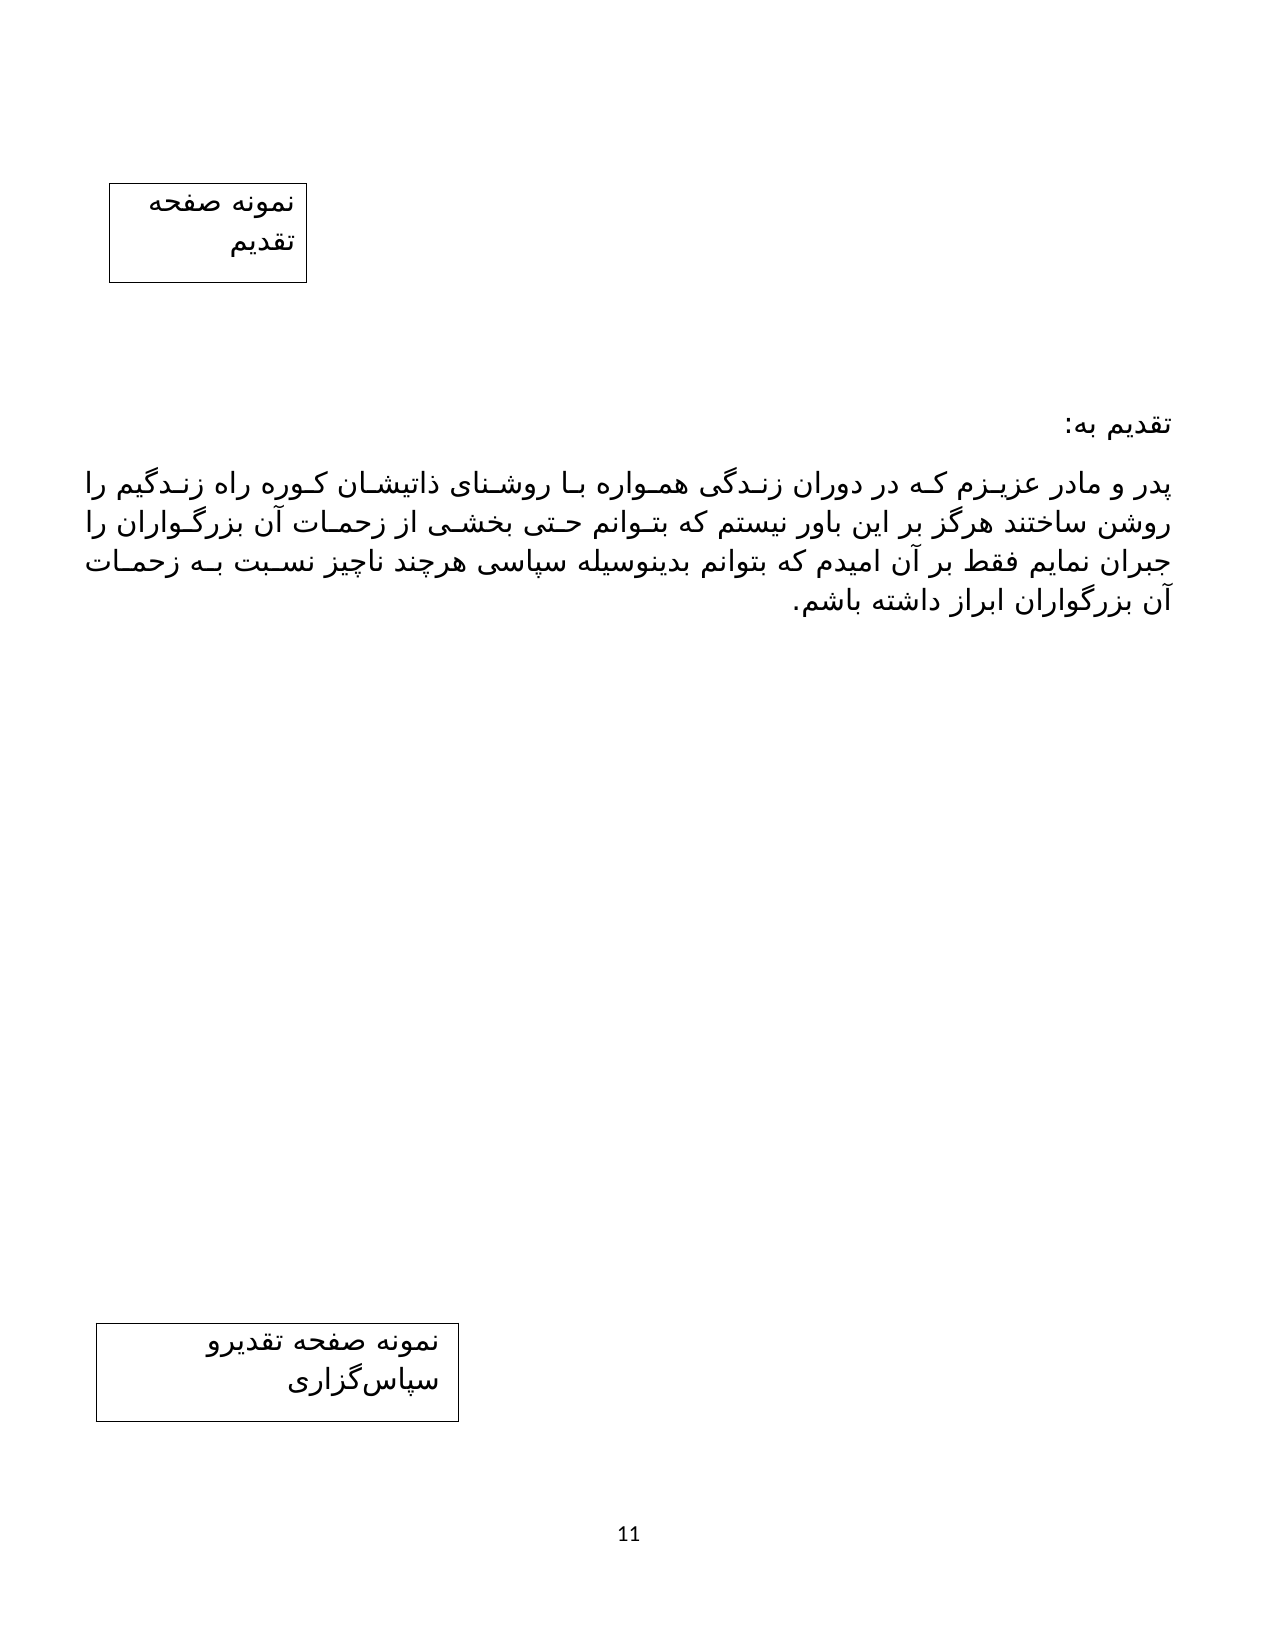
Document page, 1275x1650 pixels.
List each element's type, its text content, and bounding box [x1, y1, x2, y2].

table_header نمونه صفحه تقدیم [110, 184, 306, 282]
text تقدیم به: [84, 407, 1172, 441]
table_header نمونه صفحه تقدیرو سپاس‌گزاری [97, 1324, 458, 1421]
text پدر و مادر عزیزم که در دوران زندگی همواره با روشنای ذاتیشان کوره راه زندگیم را روشن ساختند هرگز بر این باور نیستم که بتوانم حتی بخشی از زحمات آن بزرگواران را جبران نمایم ‌فقط بر آن امیدم که بتوانم بدینوسیله سپاسی هرچند ناچیز نسبت به زحمات آن بزرگواران ابراز داشته باشم. [84, 466, 1172, 617]
